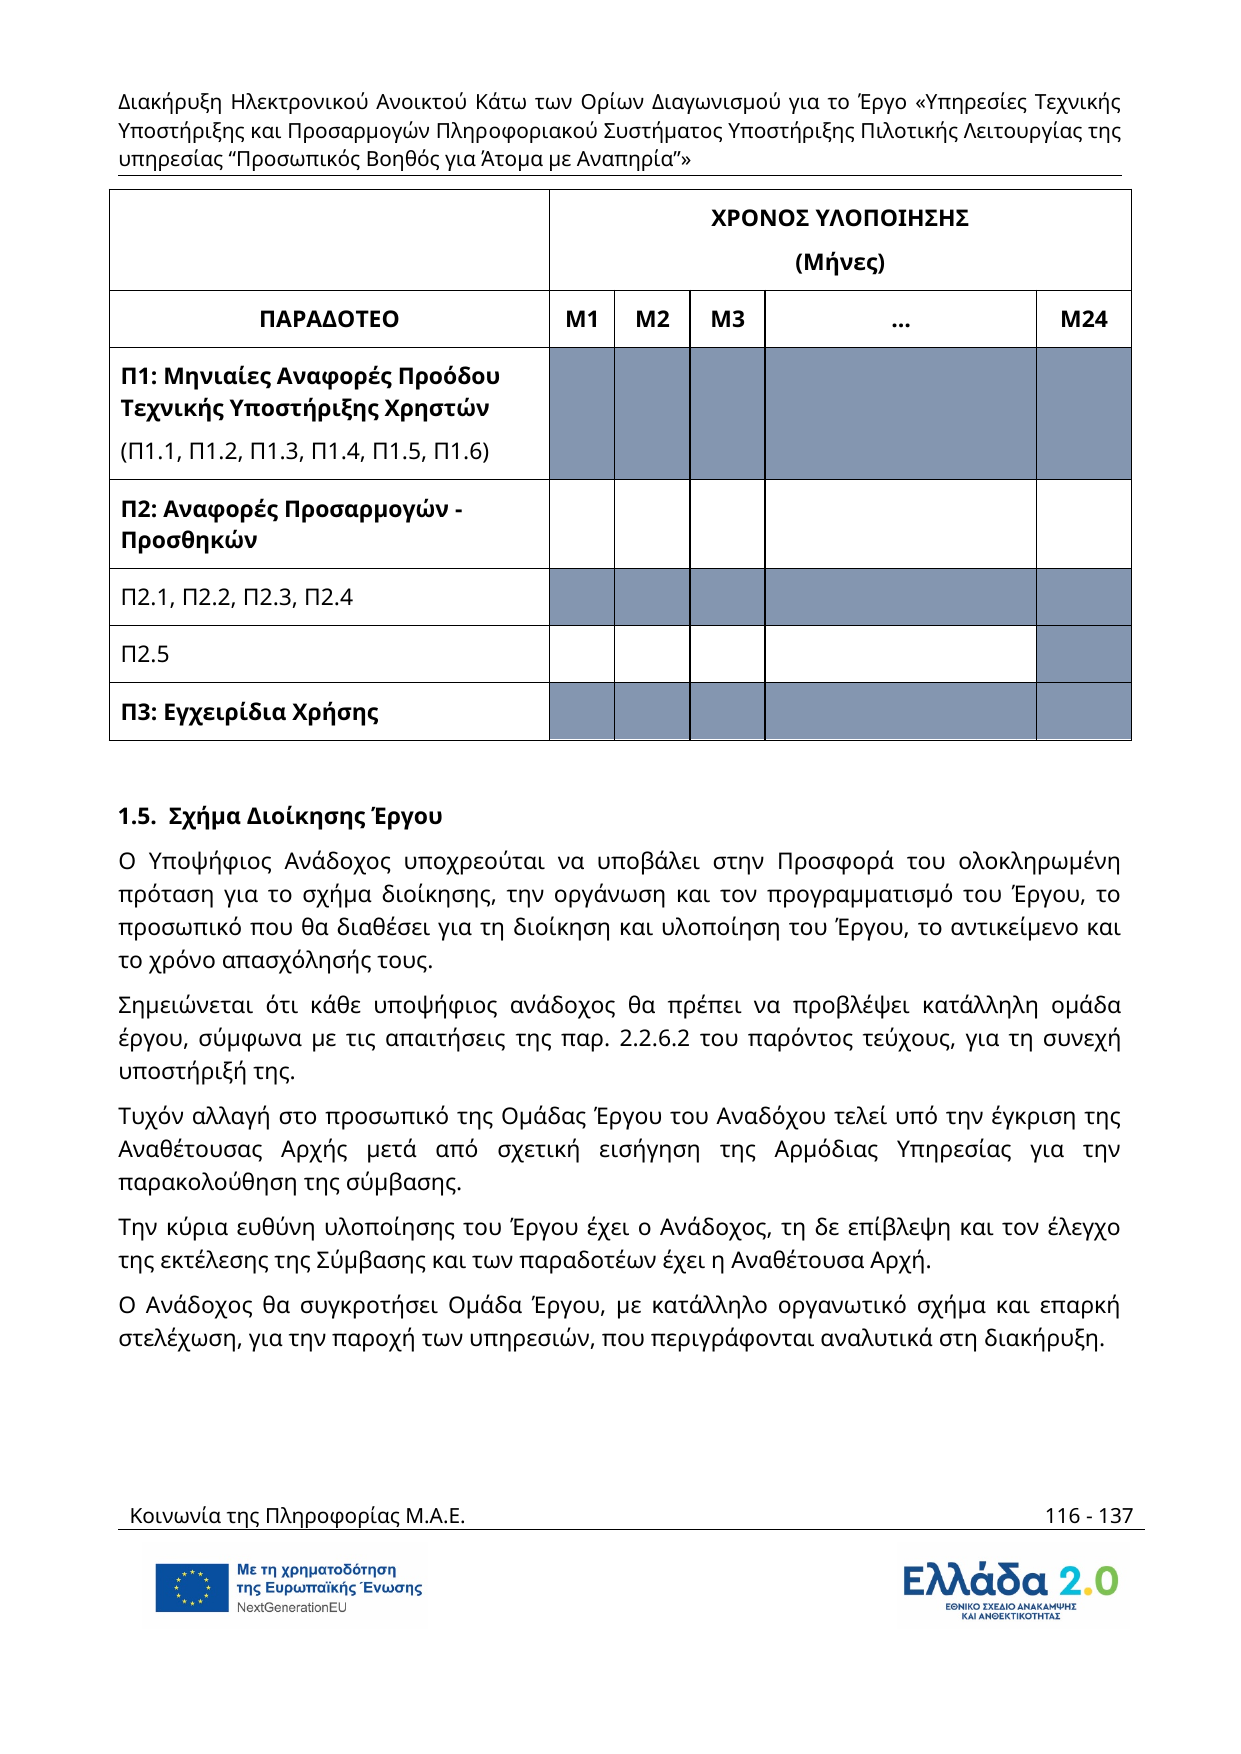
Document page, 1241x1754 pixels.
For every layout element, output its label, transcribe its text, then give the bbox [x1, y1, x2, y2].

table_header [110, 190, 549, 289]
table_cell [766, 348, 1036, 479]
table_cell [766, 569, 1036, 625]
table_cell ΠΑΡΑΔΟΤΕΟ [110, 291, 549, 347]
table_cell [1037, 569, 1131, 625]
table_cell Μ3 [691, 291, 764, 347]
table_cell [615, 569, 689, 625]
table_cell [615, 683, 689, 739]
table_cell Μ24 [1037, 291, 1131, 347]
table_cell [615, 480, 689, 568]
table_cell Π2.1, Π2.2, Π2.3, Π2.4 [110, 569, 549, 625]
text Ο Υποψήφιος Ανάδοχος υποχρεούται να υποβάλει στην Προσφορά του ολοκληρωμένη πρόταση για το σχήμα διοίκησης, την οργάνωση και τον προγραμματισμό του Έργου, το προσωπικό που θα διαθέσει για τη διοίκηση και υλοποίηση του Έργου, το αντικείμενο και το χρόνο απασχόλησής τους. [118, 845, 1122, 975]
table_cell Π3: Εγχειρίδια Χρήσης [110, 683, 549, 739]
text Ο Ανάδοχος θα συγκροτήσει Ομάδα Έργου, με κατάλληλο οργανωτικό σχήμα και επαρκή στελέχωση, για την παροχή των υπηρεσιών, που περιγράφονται αναλυτικά στη διακήρυξη. [118, 1289, 1122, 1353]
subtitle Σχήμα Διοίκησης Έργου [117, 800, 1122, 831]
table_cell [691, 683, 764, 739]
table_cell [550, 480, 614, 568]
table_cell [766, 626, 1036, 682]
table_cell Μ2 [615, 291, 689, 347]
table_cell [691, 569, 764, 625]
table_cell [550, 569, 614, 625]
text Τυχόν αλλαγή στο προσωπικό της Ομάδας Έργου του Αναδόχου τελεί υπό την έγκριση της Αναθέτουσας Αρχής μετά από σχετική εισήγηση της Αρμόδιας Υπηρεσίας για την παρακολούθηση της σύμβασης. [118, 1100, 1122, 1197]
table_cell [691, 480, 764, 568]
table_cell [766, 480, 1036, 568]
table_cell Μ1 [550, 291, 614, 347]
table_cell [1037, 480, 1131, 568]
table_cell [550, 683, 614, 739]
table_header ΧΡΟΝΟΣ ΥΛΟΠΟΙΗΣΗΣ (Μήνες) [550, 190, 1131, 289]
table_cell [550, 626, 614, 682]
table_cell [1037, 683, 1131, 739]
text Την κύρια ευθύνη υλοποίησης του Έργου έχει ο Ανάδοχος, τη δε επίβλεψη και τον έλεγχο της εκτέλεσης της Σύμβασης και των παραδοτέων έχει η Αναθέτουσα Αρχή. [118, 1211, 1122, 1275]
table_cell [691, 348, 764, 479]
text Σημειώνεται ότι κάθε υποψήφιος ανάδοχος θα πρέπει να προβλέψει κατάλληλη ομάδα έργου, σύμφωνα με τις απαιτήσεις της παρ. ‎2.2.6.2 του παρόντος τεύχους, για τη συνεχή υποστήριξή της. [118, 989, 1122, 1086]
table_cell [615, 626, 689, 682]
table_cell [1037, 626, 1131, 682]
table_cell [766, 683, 1036, 739]
table_cell [691, 626, 764, 682]
table_cell [550, 348, 614, 479]
table_cell Π2: Αναφορές Προσαρμογών - Προσθηκών [110, 480, 549, 568]
table_cell … [766, 291, 1036, 347]
table_cell Π2.5 [110, 626, 549, 682]
table_cell [615, 348, 689, 479]
table_cell [1037, 348, 1131, 479]
table_cell Π1: Μηνιαίες Αναφορές Προόδου Τεχνικής Υποστήριξης Χρηστών (Π1.1, Π1.2, Π1.3, Π1.4, Π1.5, Π1.6) [110, 348, 549, 479]
